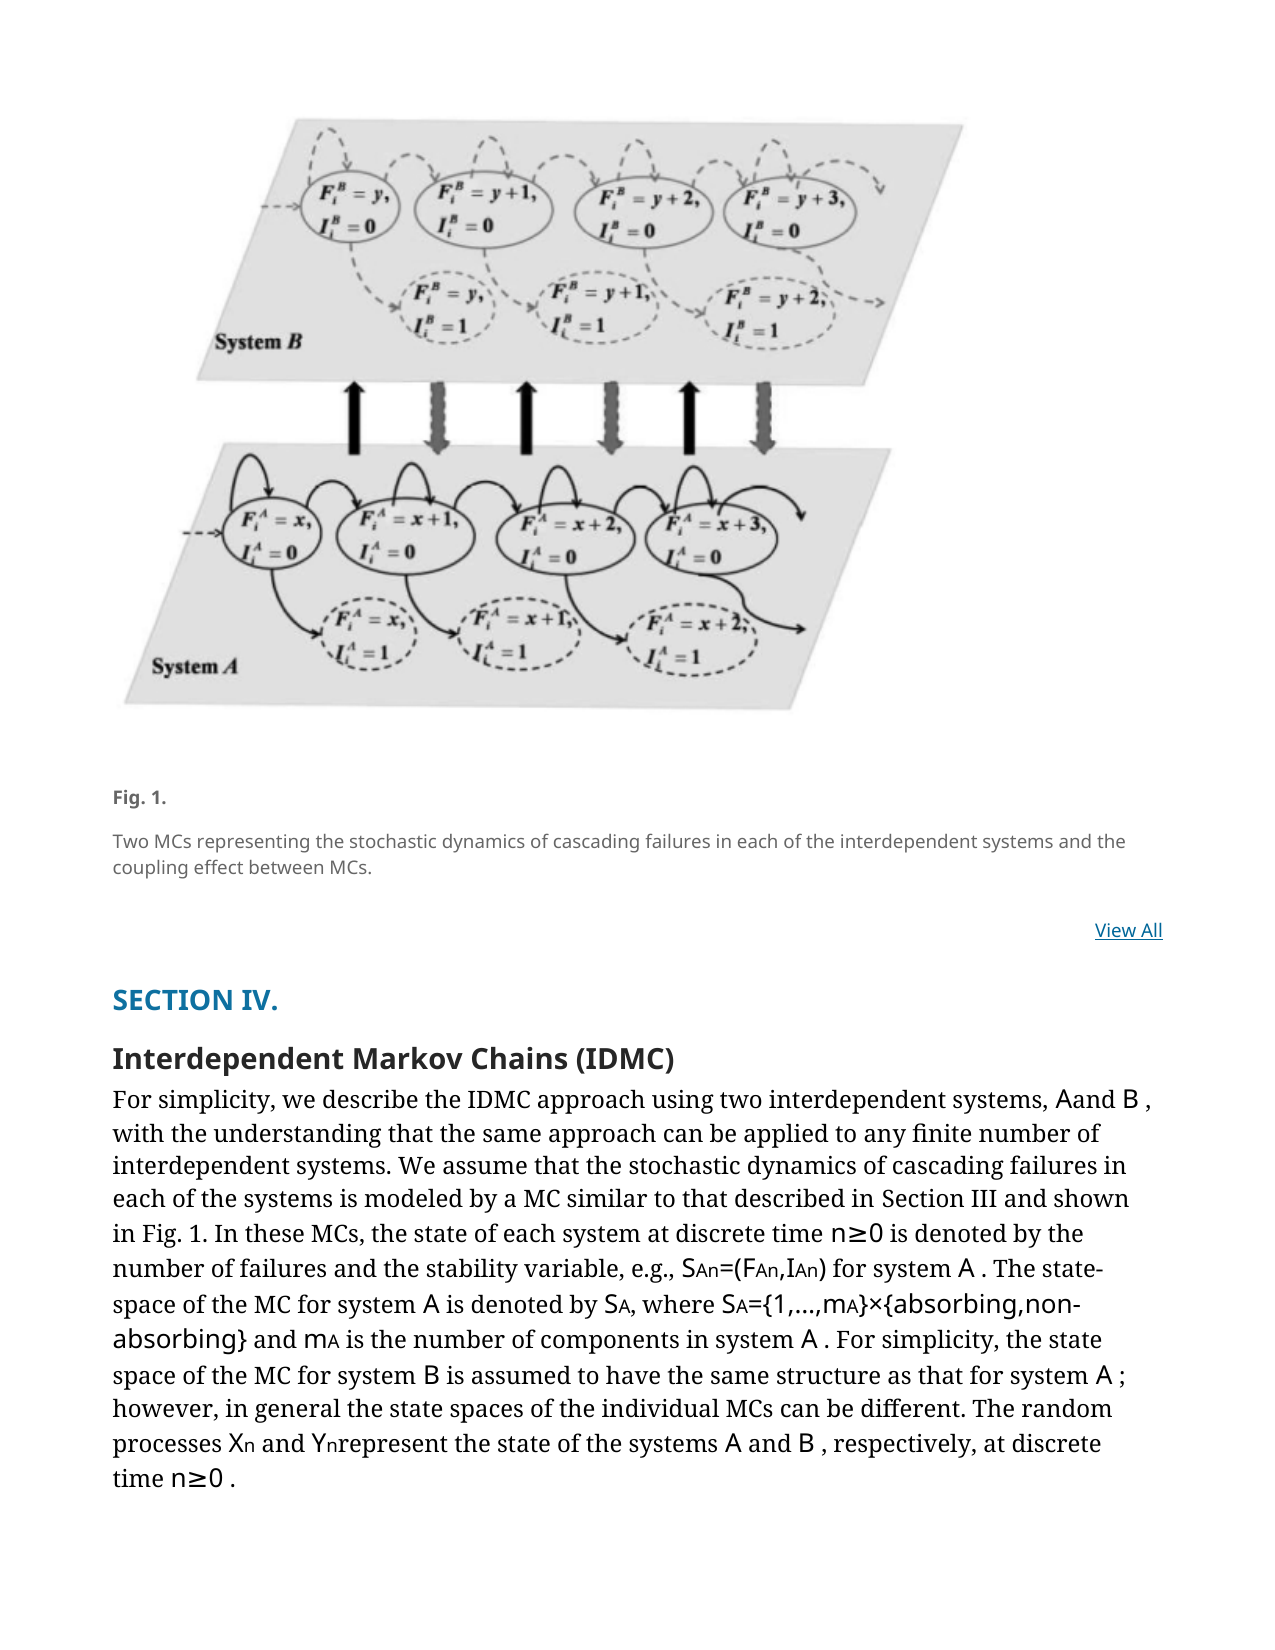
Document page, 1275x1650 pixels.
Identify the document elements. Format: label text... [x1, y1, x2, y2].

picture [112, 112, 972, 719]
text View All [112, 917, 1162, 943]
text For simplicity, we describe the IDMC approach using two interdependent systems, Aand B , with the understanding that the same approach can be applied to any finite number of interdependent systems. We assume that the stochastic dynamics of cascading failures in each of the systems is modeled by a MC similar to that described in Section III and shown in Fig. 1. In these MCs, the state of each system at discrete time n≥0 is denoted by the number of failures and the stability variable, e.g., SAn=(FAn,IAn) for system A . The state-space of the MC for system A is denoted by SA, where SA={1,…,mA}×{absorbing,non-absorbing} and mA is the number of components in system A . For simplicity, the state space of the MC for system B is assumed to have the same structure as that for system A ; however, in general the state spaces of the individual MCs can be different. The random processes Xn and Ynrepresent the state of the systems A and B , respectively, at discrete time n≥0 . [112, 1081, 1162, 1496]
subtitle Interdependent Markov Chains (IDMC) [112, 1038, 1162, 1078]
text SECTION IV. [112, 980, 1162, 1018]
text Fig. 1. [112, 784, 1162, 810]
text Two MCs representing the stochastic dynamics of cascading failures in each of the interdependent systems and the coupling effect between MCs. [112, 829, 1162, 880]
